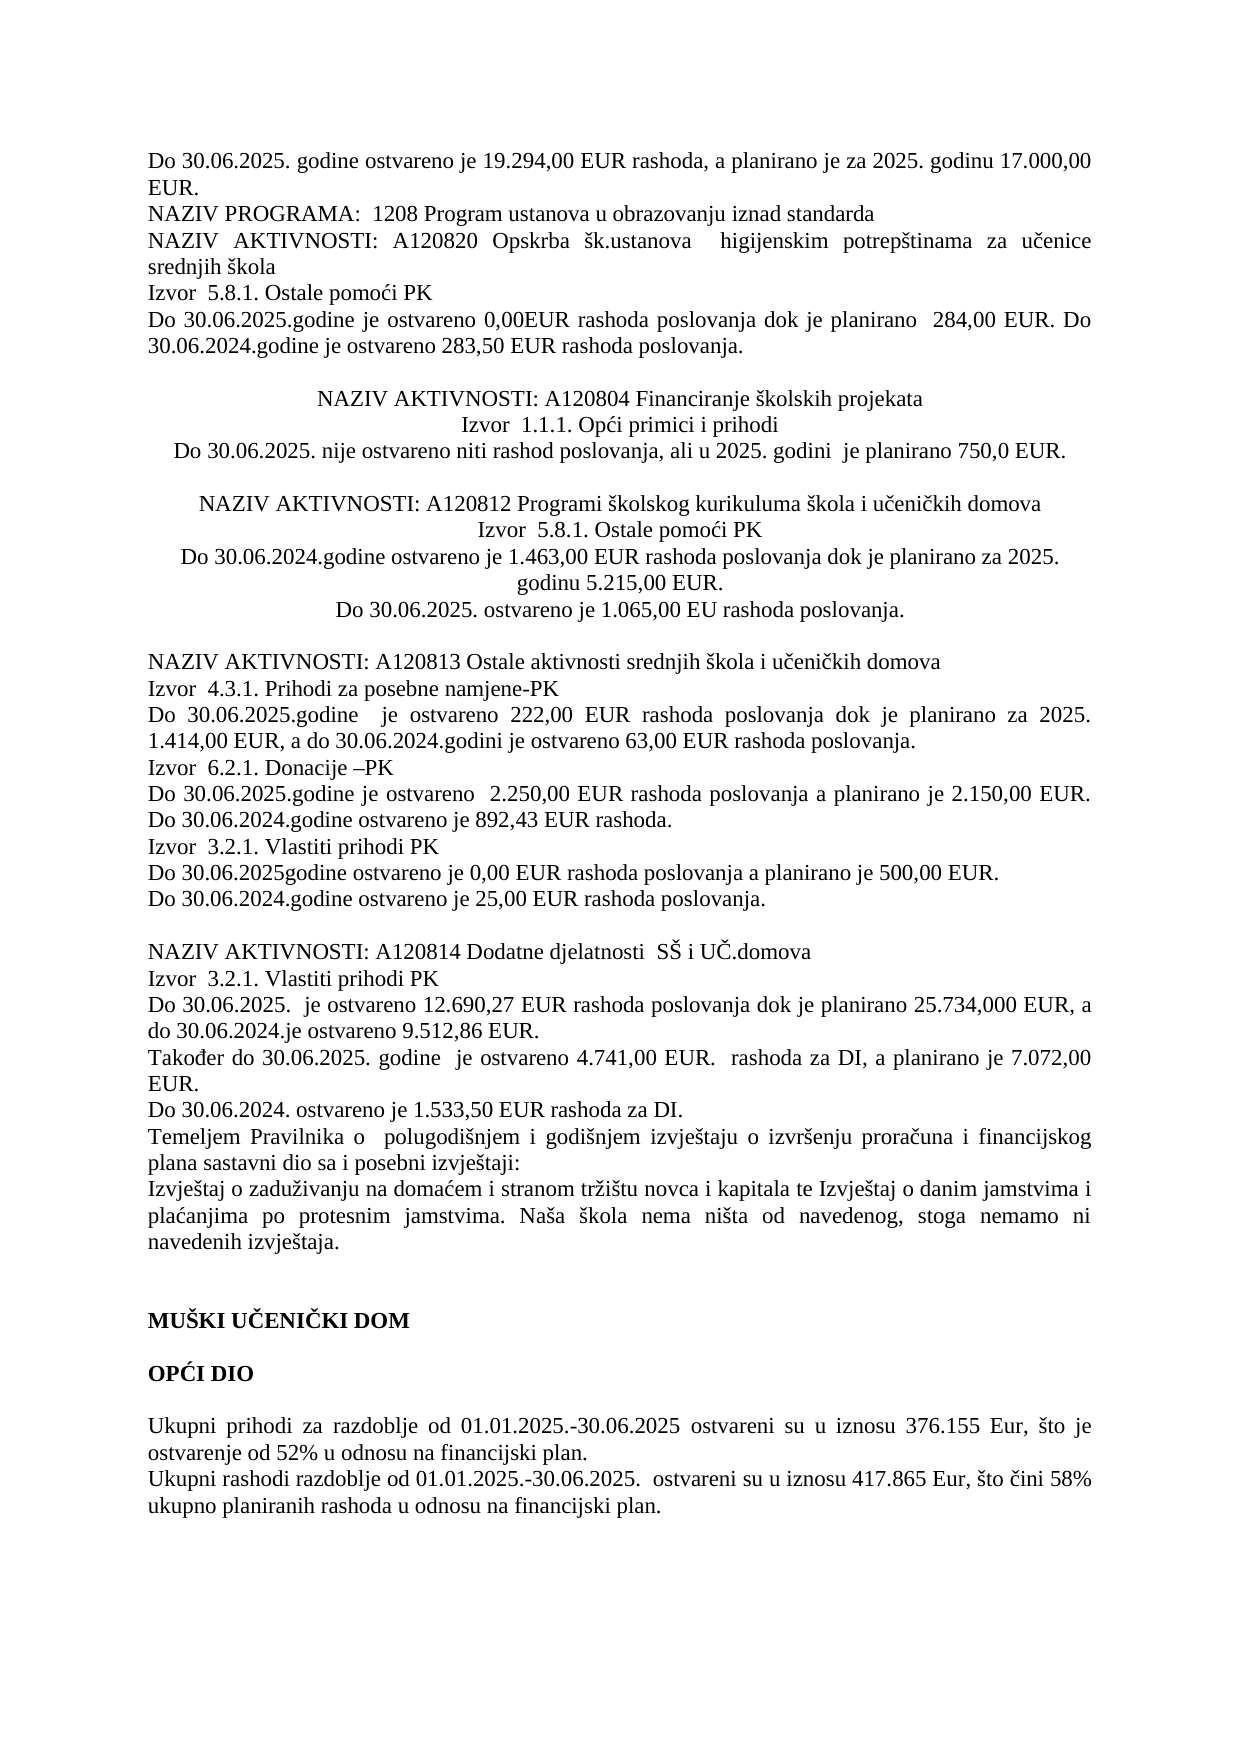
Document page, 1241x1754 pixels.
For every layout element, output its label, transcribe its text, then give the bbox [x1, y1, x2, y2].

text Do 30.06.2025.godine je ostvareno 222,00 EUR rashoda poslovanja dok je planirano za 2025. 1.414,00 EUR, a do 30.06.2024.godini je ostvareno 63,00 EUR rashoda poslovanja. [148, 701, 1093, 754]
text Do 30.06.2024.godine ostvareno je 25,00 EUR rashoda poslovanja. [148, 886, 1093, 912]
text NAZIV AKTIVNOSTI: A120820 Opskrba šk.ustanova higijenskim potrepštinama za učenice srednjih škola [148, 227, 1093, 279]
text NAZIV PROGRAMA: 1208 Program ustanova u obrazovanju iznad standarda [148, 200, 1093, 227]
text MUŠKI UČENIČKI DOM [148, 1307, 1093, 1333]
text Izvor 3.2.1. Vlastiti prihodi PK [148, 964, 1093, 991]
text NAZIV AKTIVNOSTI: A120814 Dodatne djelatnosti SŠ i UČ.domova [148, 938, 1093, 964]
text NAZIV AKTIVNOSTI: A120812 Programi školskog kurikuluma škola i učeničkih domova [148, 490, 1093, 517]
text Do 30.06.2025. nije ostvareno niti rashod poslovanja, ali u 2025. godini je planirano 750,0 EUR. [148, 437, 1093, 464]
text NAZIV AKTIVNOSTI: A120813 Ostale aktivnosti srednjih škola i učeničkih domova [148, 648, 1093, 675]
text Do 30.06.2025. godine ostvareno je 19.294,00 EUR rashoda, a planirano je za 2025. godinu 17.000,00 EUR. [148, 148, 1093, 200]
text Također do 30.06.2025. godine je ostvareno 4.741,00 EUR. rashoda za DI, a planirano je 7.072,00 EUR. [148, 1044, 1093, 1096]
text Ukupni prihodi za razdoblje od 01.01.2025.-30.06.2025 ostvareni su u iznosu 376.155 Eur, što je ostvarenje od 52% u odnosu na financijski plan. [148, 1413, 1093, 1465]
text Do 30.06.2025.godine je ostvareno 2.250,00 EUR rashoda poslovanja a planirano je 2.150,00 EUR. Do 30.06.2024.godine ostvareno je 892,43 EUR rashoda. [148, 780, 1093, 833]
text Izvor 6.2.1. Donacije –PK [148, 754, 1093, 780]
text Do 30.06.2025. ostvareno je 1.065,00 EU rashoda poslovanja. [148, 596, 1093, 622]
text Temeljem Pravilnika o polugodišnjem i godišnjem izvještaju o izvršenju proračuna i financijskog plana sastavni dio sa i posebni izvještaji: [148, 1123, 1093, 1175]
text Izvor 5.8.1. Ostale pomoći PK [148, 517, 1093, 543]
text Izvor 1.1.1. Opći primici i prihodi [148, 411, 1093, 437]
text NAZIV AKTIVNOSTI: A120804 Financiranje školskih projekata [148, 385, 1093, 411]
text Izvor 4.3.1. Prihodi za posebne namjene-PK [148, 675, 1093, 701]
text OPĆI DIO [148, 1360, 1093, 1386]
text Do 30.06.2025. je ostvareno 12.690,27 EUR rashoda poslovanja dok je planirano 25.734,000 EUR, a do 30.06.2024.je ostvareno 9.512,86 EUR. [148, 991, 1093, 1044]
text Do 30.06.2025.godine je ostvareno 0,00EUR rashoda poslovanja dok je planirano 284,00 EUR. Do 30.06.2024.godine je ostvareno 283,50 EUR rashoda poslovanja. [148, 306, 1093, 358]
text Izvještaj o zaduživanju na domaćem i stranom tržištu novca i kapitala te Izvještaj o danim jamstvima i plaćanjima po protesnim jamstvima. Naša škola nema ništa od navedenog, stoga nemamo ni navedenih izvještaja. [148, 1175, 1093, 1254]
text Do 30.06.2024.godine ostvareno je 1.463,00 EUR rashoda poslovanja dok je planirano za 2025. godinu 5.215,00 EUR. [148, 543, 1093, 596]
text Do 30.06.2025godine ostvareno je 0,00 EUR rashoda poslovanja a planirano je 500,00 EUR. [148, 859, 1093, 886]
text Ukupni rashodi razdoblje od 01.01.2025.-30.06.2025. ostvareni su u iznosu 417.865 Eur, što čini 58% ukupno planiranih rashoda u odnosu na financijski plan. [148, 1465, 1093, 1518]
text Izvor 3.2.1. Vlastiti prihodi PK [148, 833, 1093, 859]
text Izvor 5.8.1. Ostale pomoći PK [148, 279, 1093, 306]
text Do 30.06.2024. ostvareno je 1.533,50 EUR rashoda za DI. [148, 1096, 1093, 1123]
